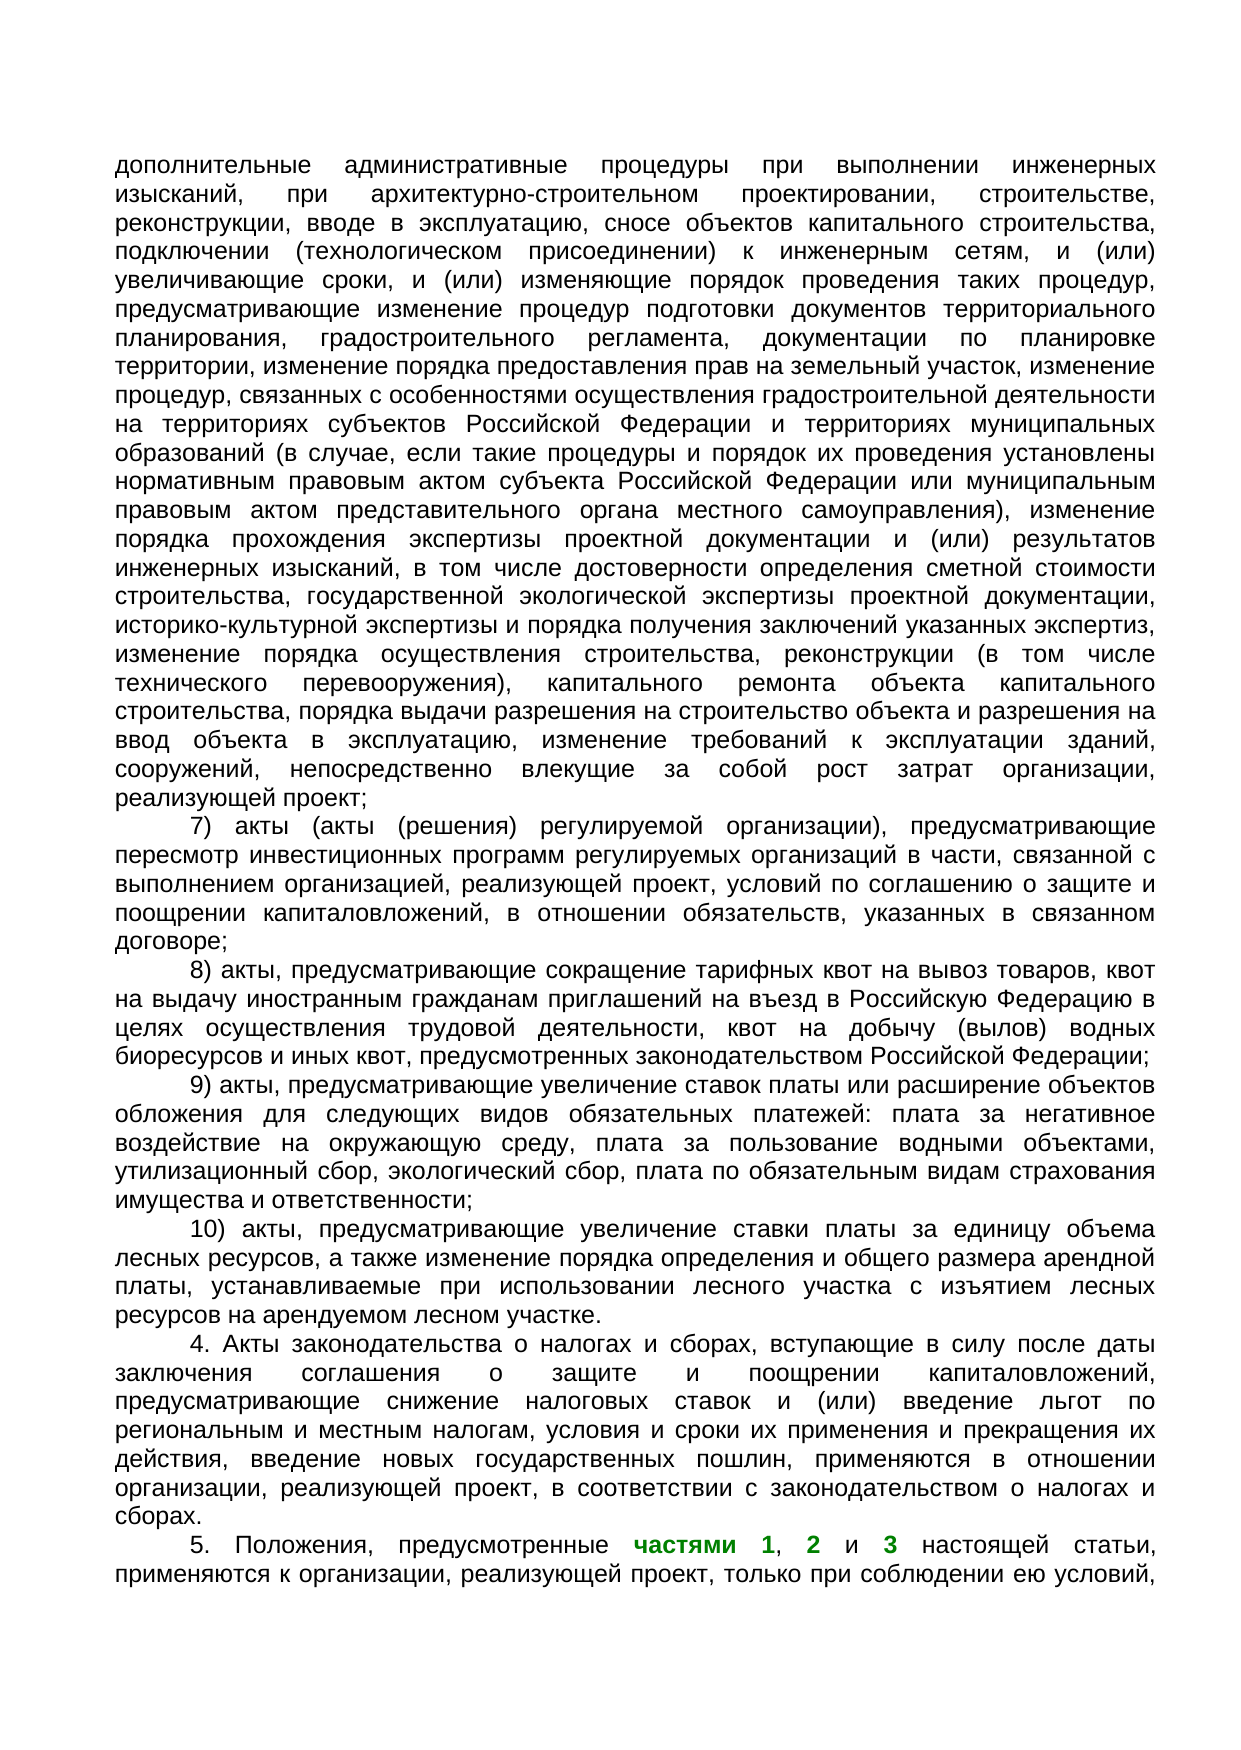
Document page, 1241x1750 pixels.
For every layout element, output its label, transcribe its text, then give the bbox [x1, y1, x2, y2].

text 10) акты, предусматривающие увеличение ставки платы за единицу объема лесных ресурсов, а также изменение порядка определения и общего размера арендной платы, устанавливаемые при использовании лесного участка с изъятием лесных ресурсов на арендуемом лесном участке. [114, 1214, 1157, 1329]
text 7) акты (акты (решения) регулируемой организации), предусматривающие пересмотр инвестиционных программ регулируемых организаций в части, связанной с выполнением организацией, реализующей проект, условий по соглашению о защите и поощрении капиталовложений, в отношении обязательств, указанных в связанном договоре; [114, 811, 1157, 955]
text 8) акты, предусматривающие сокращение тарифных квот на вывоз товаров, квот на выдачу иностранным гражданам приглашений на въезд в Российскую Федерацию в целях осуществления трудовой деятельности, квот на добычу (вылов) водных биоресурсов и иных квот, предусмотренных законодательством Российской Федерации; [114, 955, 1157, 1070]
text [114, 1530, 1157, 1587]
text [114, 150, 1157, 811]
text 9) акты, предусматривающие увеличение ставок платы или расширение объектов обложения для следующих видов обязательных платежей: плата за негативное воздействие на окружающую среду, плата за пользование водными объектами, утилизационный сбор, экологический сбор, плата по обязательным видам страхования имущества и ответственности; [114, 1070, 1157, 1214]
text 4. Акты законодательства о налогах и сборах, вступающие в силу после даты заключения соглашения о защите и поощрении капиталовложений, предусматривающие снижение налоговых ставок и (или) введение льгот по региональным и местным налогам, условия и сроки их применения и прекращения их действия, введение новых государственных пошлин, применяются в отношении организации, реализующей проект, в соответствии с законодательством о налогах и сборах. [114, 1329, 1157, 1530]
